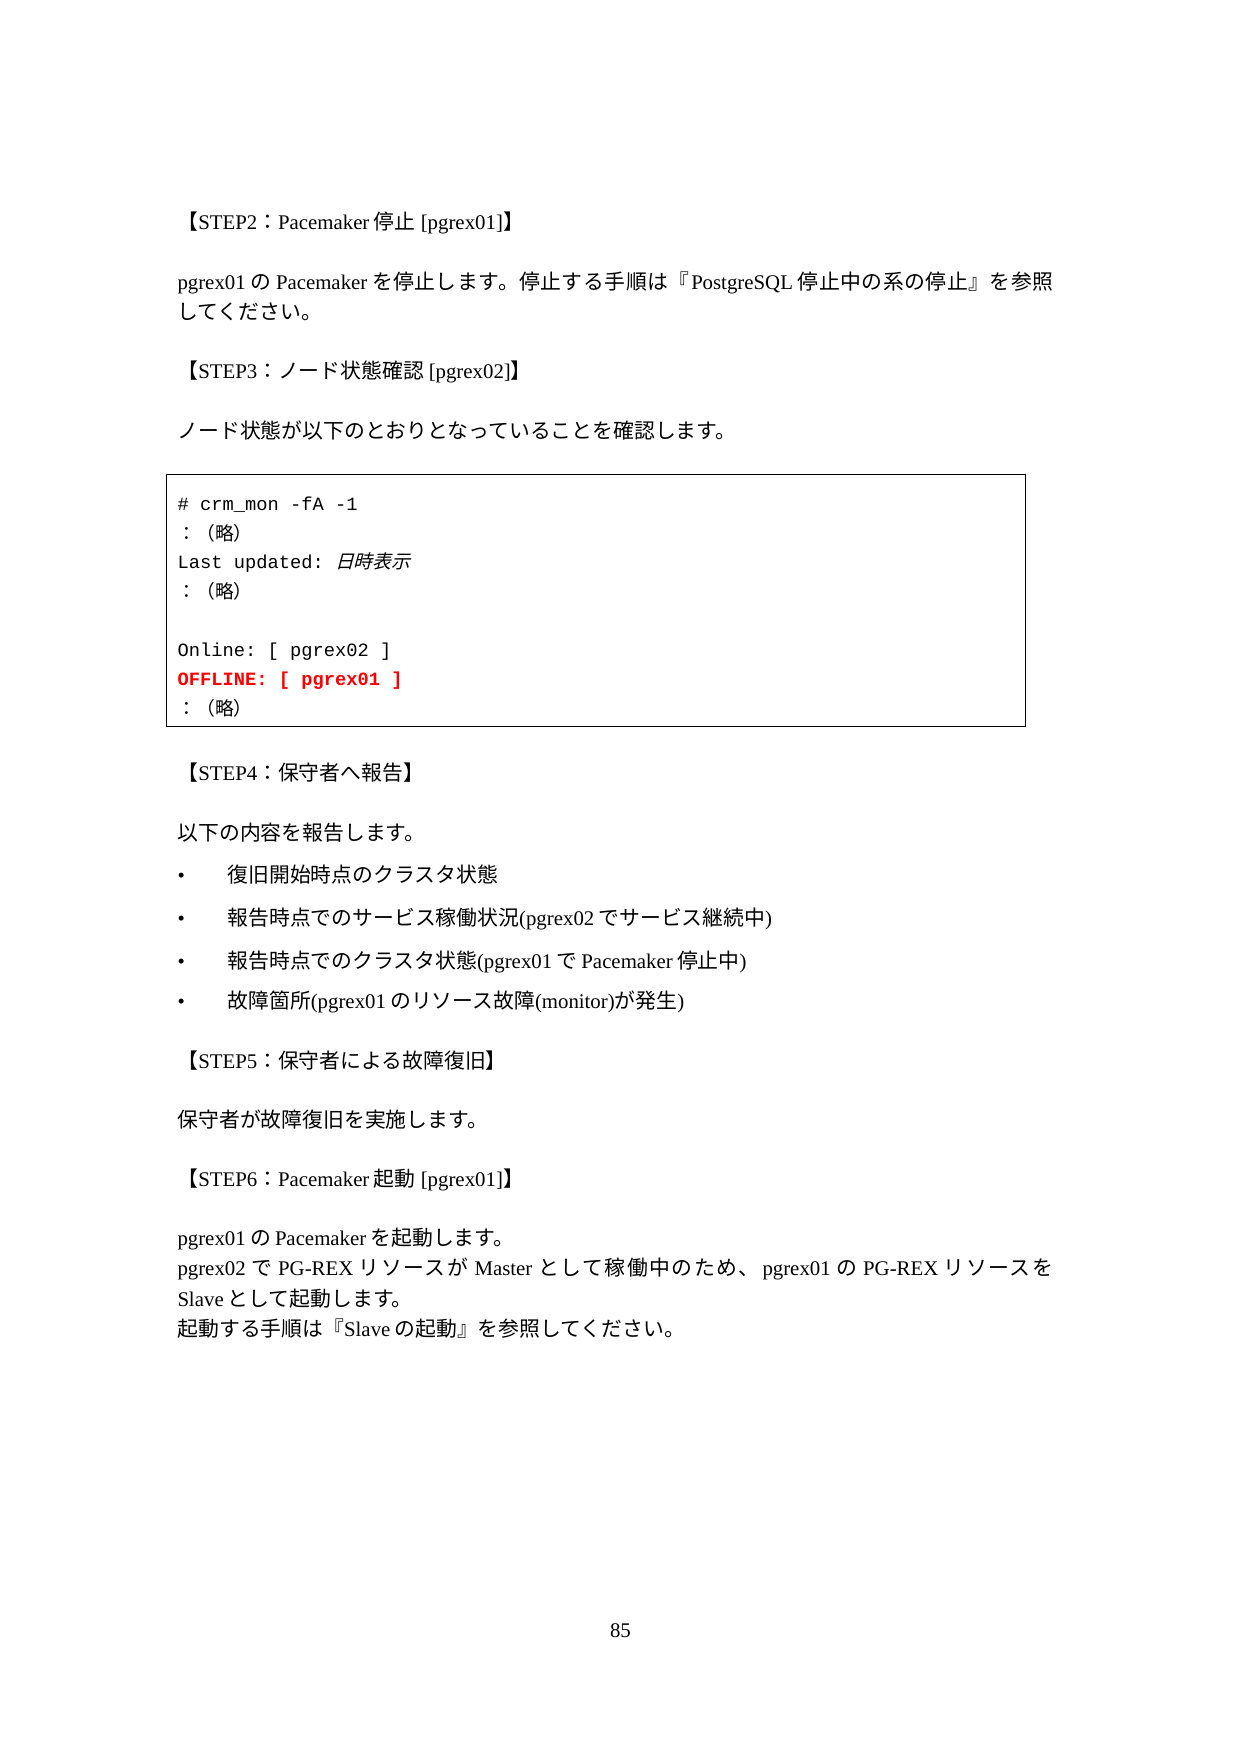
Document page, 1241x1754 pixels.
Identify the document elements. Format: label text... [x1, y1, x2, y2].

text 【STEP6：Pacemaker起動 [pgrex01]】 [177, 1163, 1054, 1192]
text 保守者が故障復旧を実施します。 [177, 1104, 1054, 1134]
text 【STEP4：保守者へ報告】 [177, 756, 1054, 787]
text 【STEP5：保守者による故障復旧】 [177, 1044, 1054, 1074]
list 復旧開始時点のクラスタ状態 [177, 858, 1063, 889]
text pgrex01のPacemakerを停止します。停止する手順は『PostgreSQL停止中の系の停止』を参照してください。 [177, 265, 1054, 326]
text 以下の内容を報告します。 [177, 816, 1054, 846]
list 故障箇所(pgrex01のリソース故障(monitor)が発生) [177, 987, 1063, 1015]
table_header # crm_mon -fA -1 ：（略） Last updated: 日時表示 ：（略） Online: [ pgrex02 ] OFFLINE: [ pgrex01 ] ：（略） [167, 475, 1025, 726]
text 起動する手順は『Slaveの起動』を参照してください。 [177, 1312, 1054, 1342]
text 【STEP2：Pacemaker停止 [pgrex01]】 [177, 207, 1054, 236]
list 報告時点でのサービス稼働状況(pgrex02でサービス継続中) [177, 901, 1063, 931]
text ノード状態が以下のとおりとなっていることを確認します。 [177, 414, 1054, 444]
text pgrex02でPG-REXリソースがMasterとして稼働中のため、pgrex01のPG-REXリソースをSlaveとして起動します。 [177, 1252, 1054, 1312]
text 【STEP3：ノード状態確認 [pgrex02]】 [177, 355, 1054, 385]
list 報告時点でのクラスタ状態(pgrex01でPacemaker停止中) [177, 944, 1063, 974]
text pgrex01のPacemakerを起動します。 [177, 1221, 1054, 1252]
